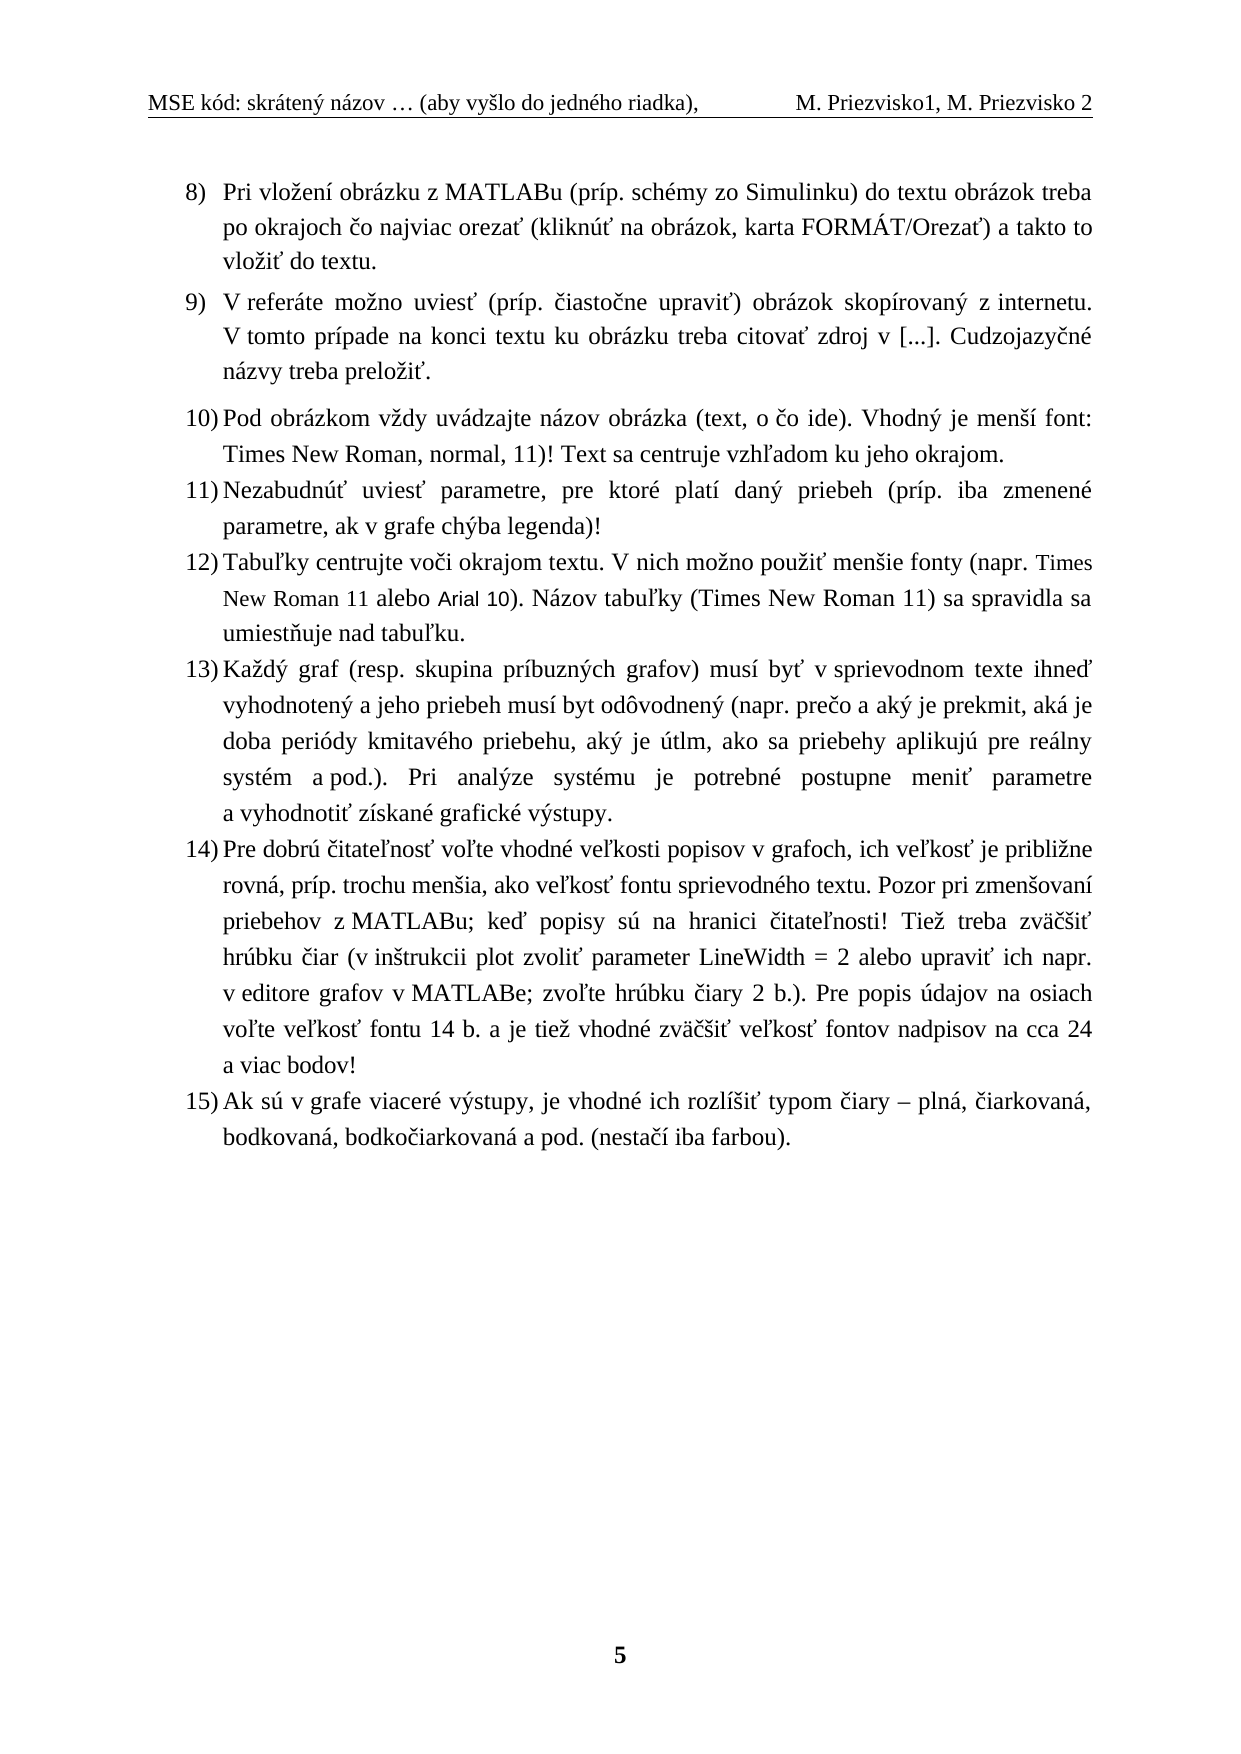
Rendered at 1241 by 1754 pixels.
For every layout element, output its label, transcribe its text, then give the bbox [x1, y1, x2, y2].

list Každý graf (resp. skupina príbuzných grafov) musí byť v sprievodnom texte ihneď vyhodnotený a jeho priebeh musí byt odôvodnený (napr. prečo a aký je prekmit, aká je doba periódy kmitavého priebehu, aký je útlm, ako sa priebehy aplikujú pre reálny systém a pod.). Pri analýze systému je potrebné postupne meniť parametre a vyhodnotiť získané grafické výstupy. [185, 654, 1093, 827]
list Ak sú v grafe viaceré výstupy, je vhodné ich rozlíšiť typom čiary – plná, čiarkovaná, bodkovaná, bodkočiarkovaná a pod. (nestačí iba farbou). [185, 1086, 1093, 1150]
list Pre dobrú čitateľnosť voľte vhodné veľkosti popisov v grafoch, ich veľkosť je približne rovná, príp. trochu menšia, ako veľkosť fontu sprievodného textu. Pozor pri zmenšovaní priebehov z MATLABu; keď popisy sú na hranici čitateľnosti! Tiež treba zväčšiť hrúbku čiar (v inštrukcii plot zvoliť parameter LineWidth = 2 alebo upraviť ich napr. v editore grafov v MATLABe; zvoľte hrúbku čiary 2 b.). Pre popis údajov na osiach voľte veľkosť fontu 14 b. a je tiež vhodné zväčšiť veľkosť fontov nadpisov na cca 24 a viac bodov! [185, 834, 1093, 1078]
list Pri vložení obrázku z MATLABu (príp. schémy zo Simulinku) do textu obrázok treba po okrajoch čo najviac orezať (kliknúť na obrázok, karta FORMÁT/Orezať) a takto to vložiť do textu. [185, 177, 1093, 275]
list Tabuľky centrujte voči okrajom textu. V nich možno použiť menšie fonty (napr. Times New Roman 11 alebo Arial 10). Názov tabuľky (Times New Roman 11) sa spravidla sa umiestňuje nad tabuľku. [185, 547, 1093, 647]
list Nezabudnúť uviesť parametre, pre ktoré platí daný priebeh (príp. iba zmenené parametre, ak v grafe chýba legenda)! [185, 475, 1093, 539]
list Pod obrázkom vždy uvádzajte názov obrázka (text, o čo ide). Vhodný je menší font: Times New Roman, normal, 11)! Text sa centruje vzhľadom ku jeho okrajom. [185, 403, 1093, 468]
list V referáte možno uviesť (príp. čiastočne upraviť) obrázok skopírovaný z internetu. V tomto prípade na konci textu ku obrázku treba citovať zdroj v [...]. Cudzojazyčné názvy treba preložiť. [185, 287, 1093, 385]
